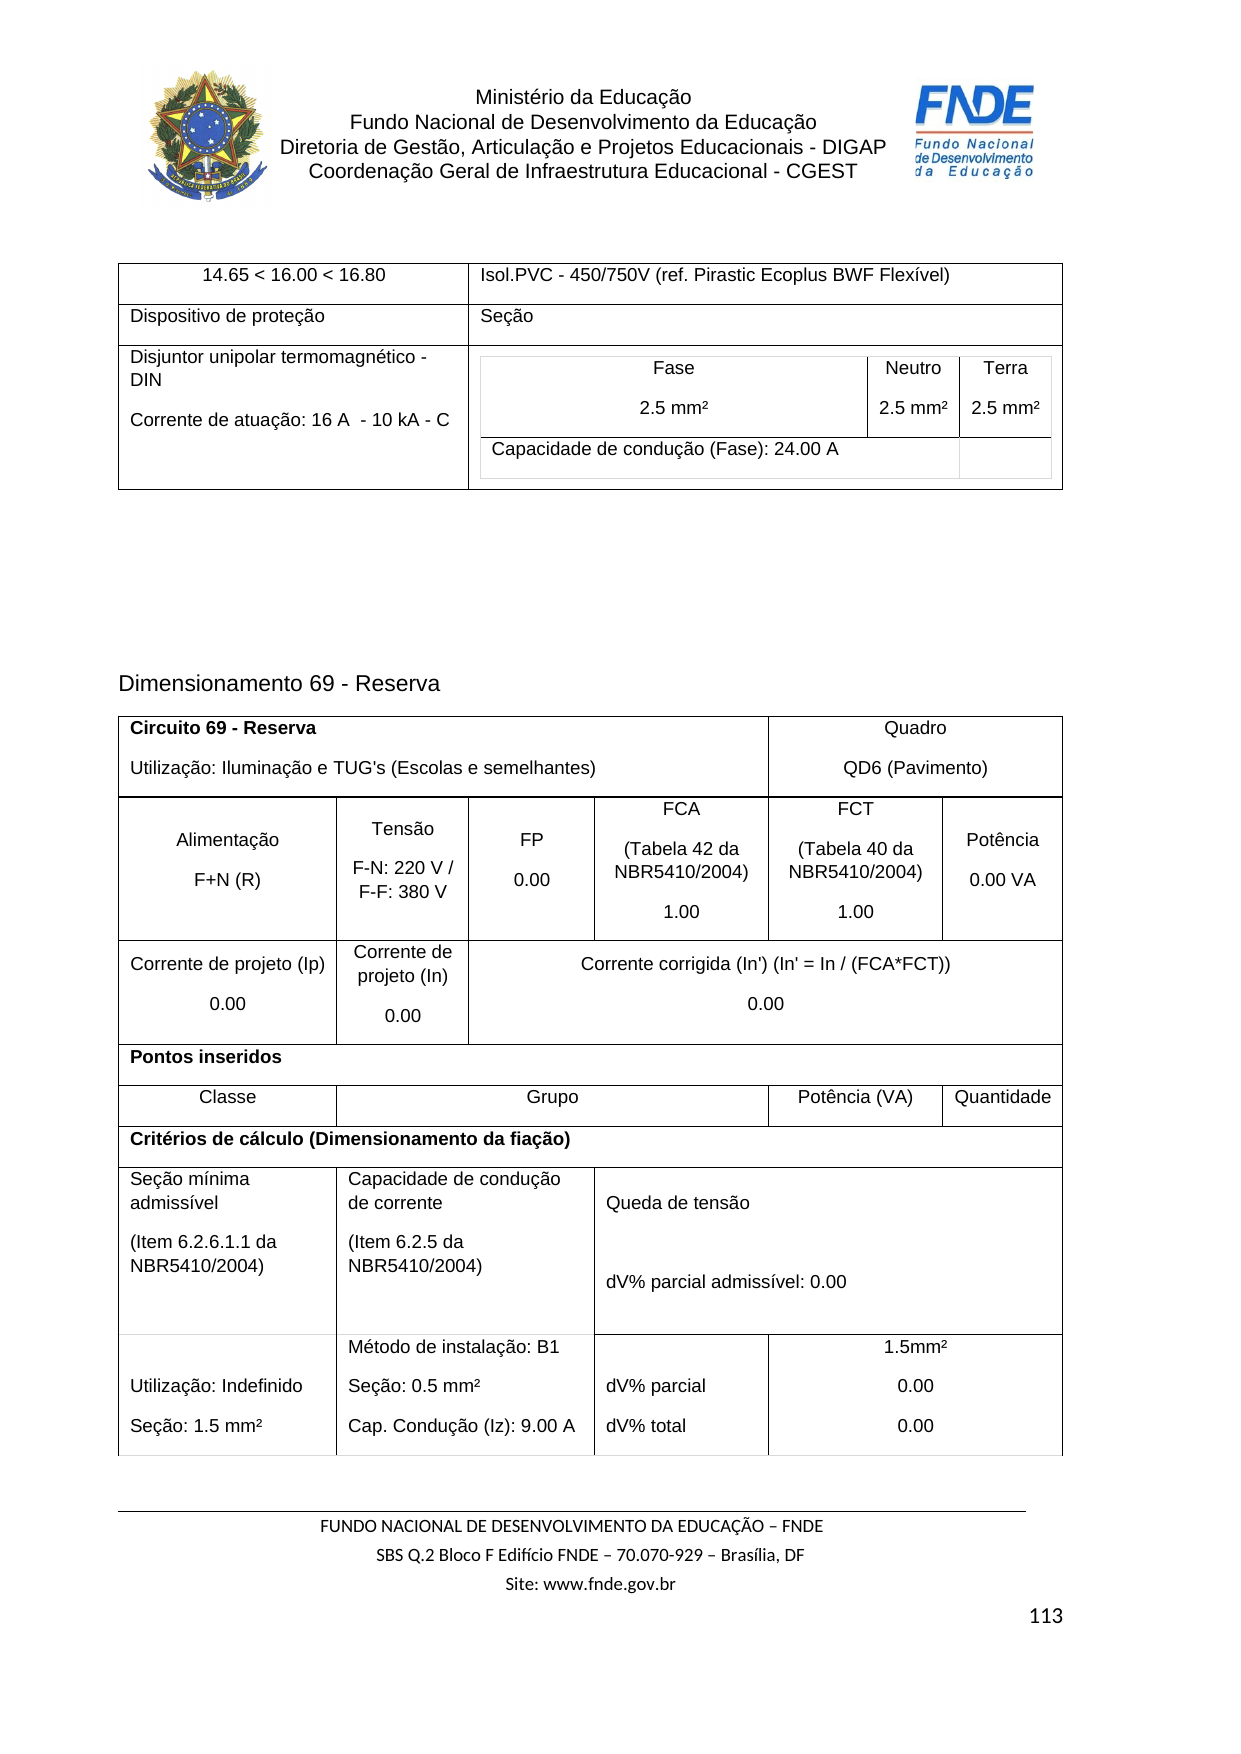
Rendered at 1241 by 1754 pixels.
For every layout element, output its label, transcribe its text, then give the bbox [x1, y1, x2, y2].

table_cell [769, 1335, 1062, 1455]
picture [915, 78, 1034, 183]
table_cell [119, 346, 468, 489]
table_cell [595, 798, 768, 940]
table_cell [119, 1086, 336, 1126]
picture [139, 63, 274, 210]
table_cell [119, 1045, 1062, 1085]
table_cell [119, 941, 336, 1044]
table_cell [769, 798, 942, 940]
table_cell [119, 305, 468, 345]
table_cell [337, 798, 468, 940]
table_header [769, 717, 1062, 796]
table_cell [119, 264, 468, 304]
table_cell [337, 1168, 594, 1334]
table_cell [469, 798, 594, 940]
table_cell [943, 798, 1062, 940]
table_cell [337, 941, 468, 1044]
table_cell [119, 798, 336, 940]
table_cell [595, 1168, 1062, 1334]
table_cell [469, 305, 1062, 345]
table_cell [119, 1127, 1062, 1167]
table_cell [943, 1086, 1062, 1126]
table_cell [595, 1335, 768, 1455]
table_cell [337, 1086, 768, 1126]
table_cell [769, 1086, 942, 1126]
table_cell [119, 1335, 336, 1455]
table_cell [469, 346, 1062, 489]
text Dimensionamento 69 - Reserva [118, 670, 1063, 697]
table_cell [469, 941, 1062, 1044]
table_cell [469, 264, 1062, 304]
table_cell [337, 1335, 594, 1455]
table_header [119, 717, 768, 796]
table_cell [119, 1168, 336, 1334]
